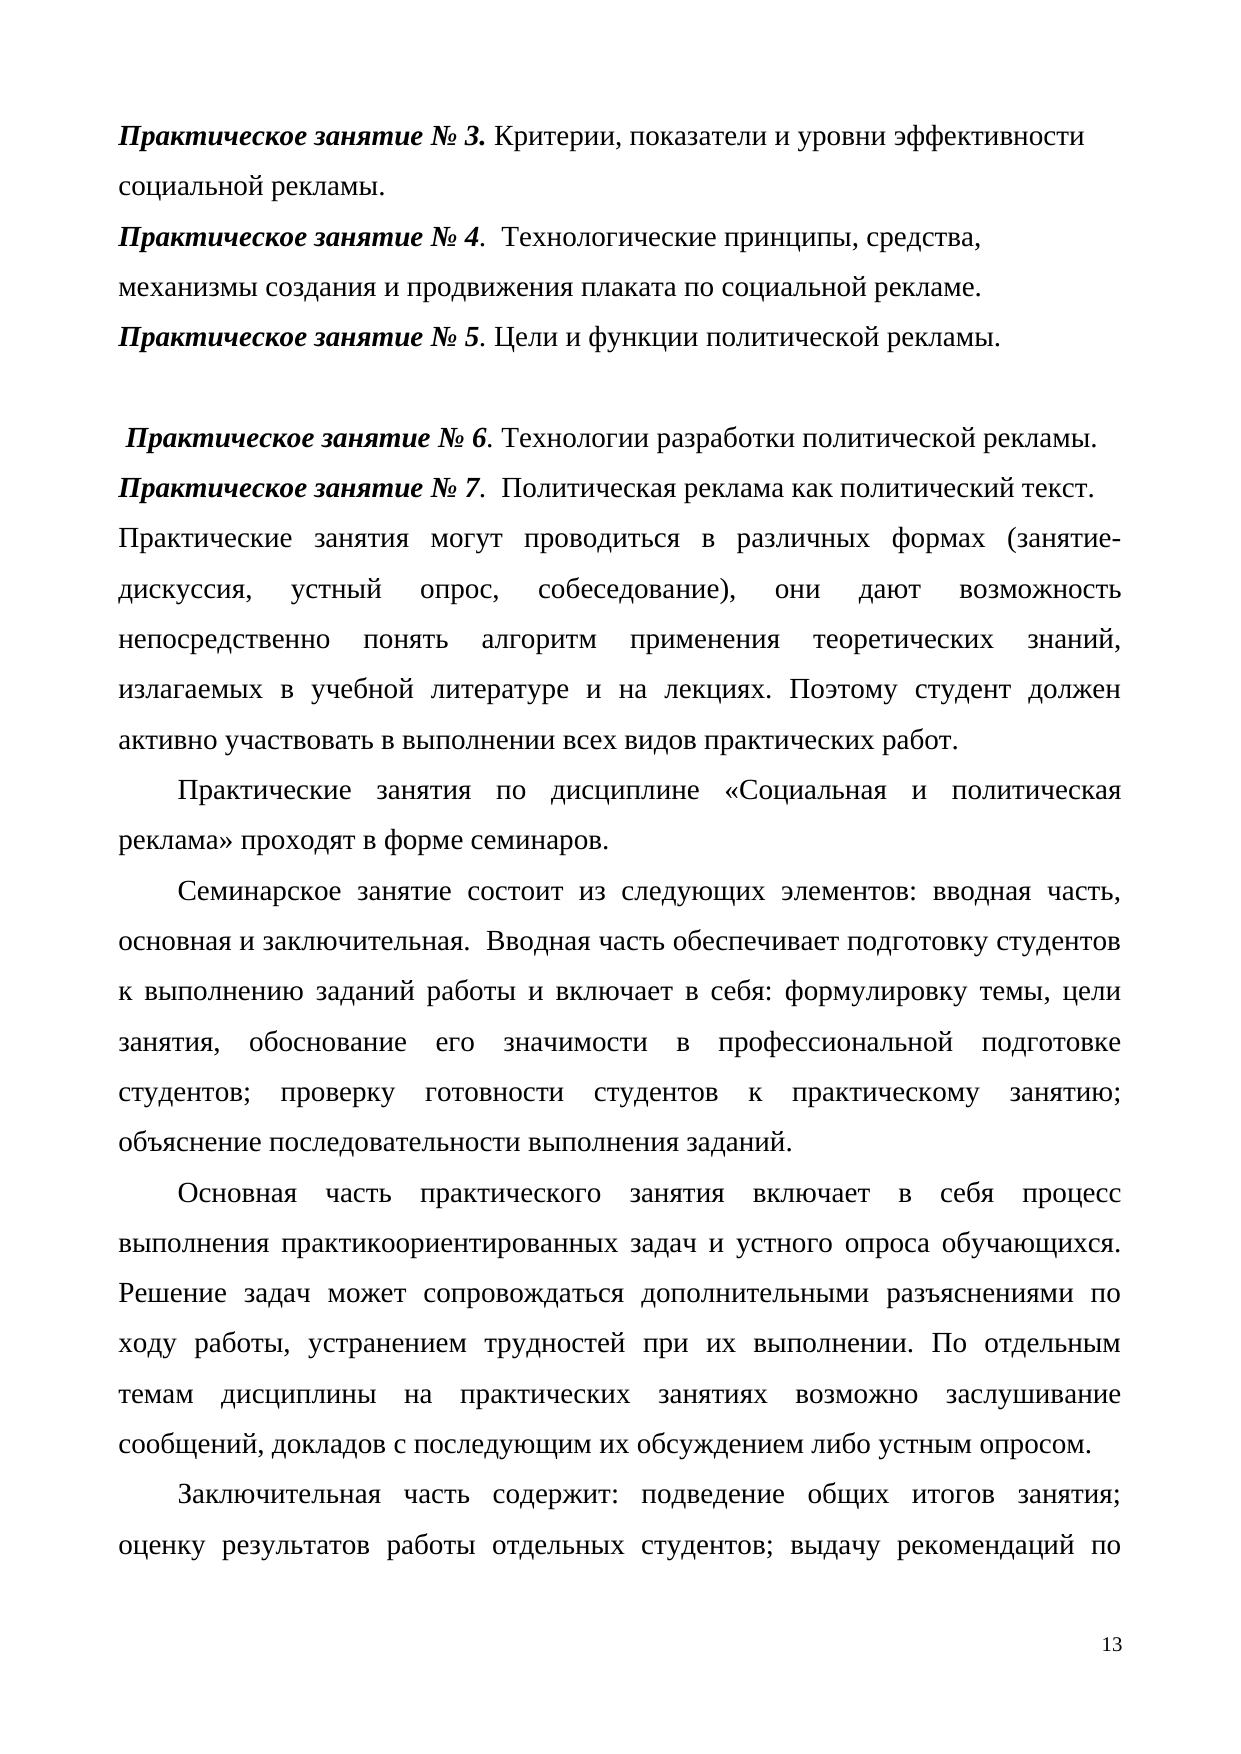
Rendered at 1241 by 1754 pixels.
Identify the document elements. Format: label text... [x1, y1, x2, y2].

text Практические занятия по дисциплине «Социальная и политическая реклама» проходят в форме семинаров. [118, 772, 1122, 856]
text Практическое занятие № 4. Технологические принципы, средства, механизмы создания и продвижения плаката по социальной рекламе. [118, 219, 1122, 303]
text Практическое занятие № 7. Политическая реклама как политический текст. [118, 470, 1122, 504]
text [118, 1477, 1122, 1560]
text Практическое занятие № 3. Критерии, показатели и уровни эффективности социальной рекламы. [118, 118, 1122, 202]
text Практическое занятие № 5. Цели и функции политической рекламы. [118, 319, 1122, 353]
text Практические занятия могут проводиться в различных формах (занятие-дискуссия, устный опрос, собеседование), они дают возможность непосредственно понять алгоритм применения теоретических знаний, излагаемых в учебной литературе и на лекциях. Поэтому студент должен активно участвовать в выполнении всех видов практических работ. [118, 521, 1122, 755]
text Семинарское занятие состоит из следующих элементов: вводная часть, основная и заключительная. Вводная часть обеспечивает подготовку студентов к выполнению заданий работы и включает в себя: формулировку темы, цели занятия, обоснование его значимости в профессиональной подготовке студентов; проверку готовности студентов к практическому занятию; объяснение последовательности выполнения заданий. [118, 873, 1122, 1158]
text Практическое занятие № 6. Технологии разработки политической рекламы. [118, 420, 1122, 453]
text Основная часть практического занятия включает в себя процесс выполнения практикоориентированных задач и устного опроса обучающихся. Решение задач может сопровождаться дополнительными разъяснениями по ходу работы, устранением трудностей при их выполнении. По отдельным темам дисциплины на практических занятиях возможно заслушивание сообщений, докладов с последующим их обсуждением либо устным опросом. [118, 1175, 1122, 1460]
